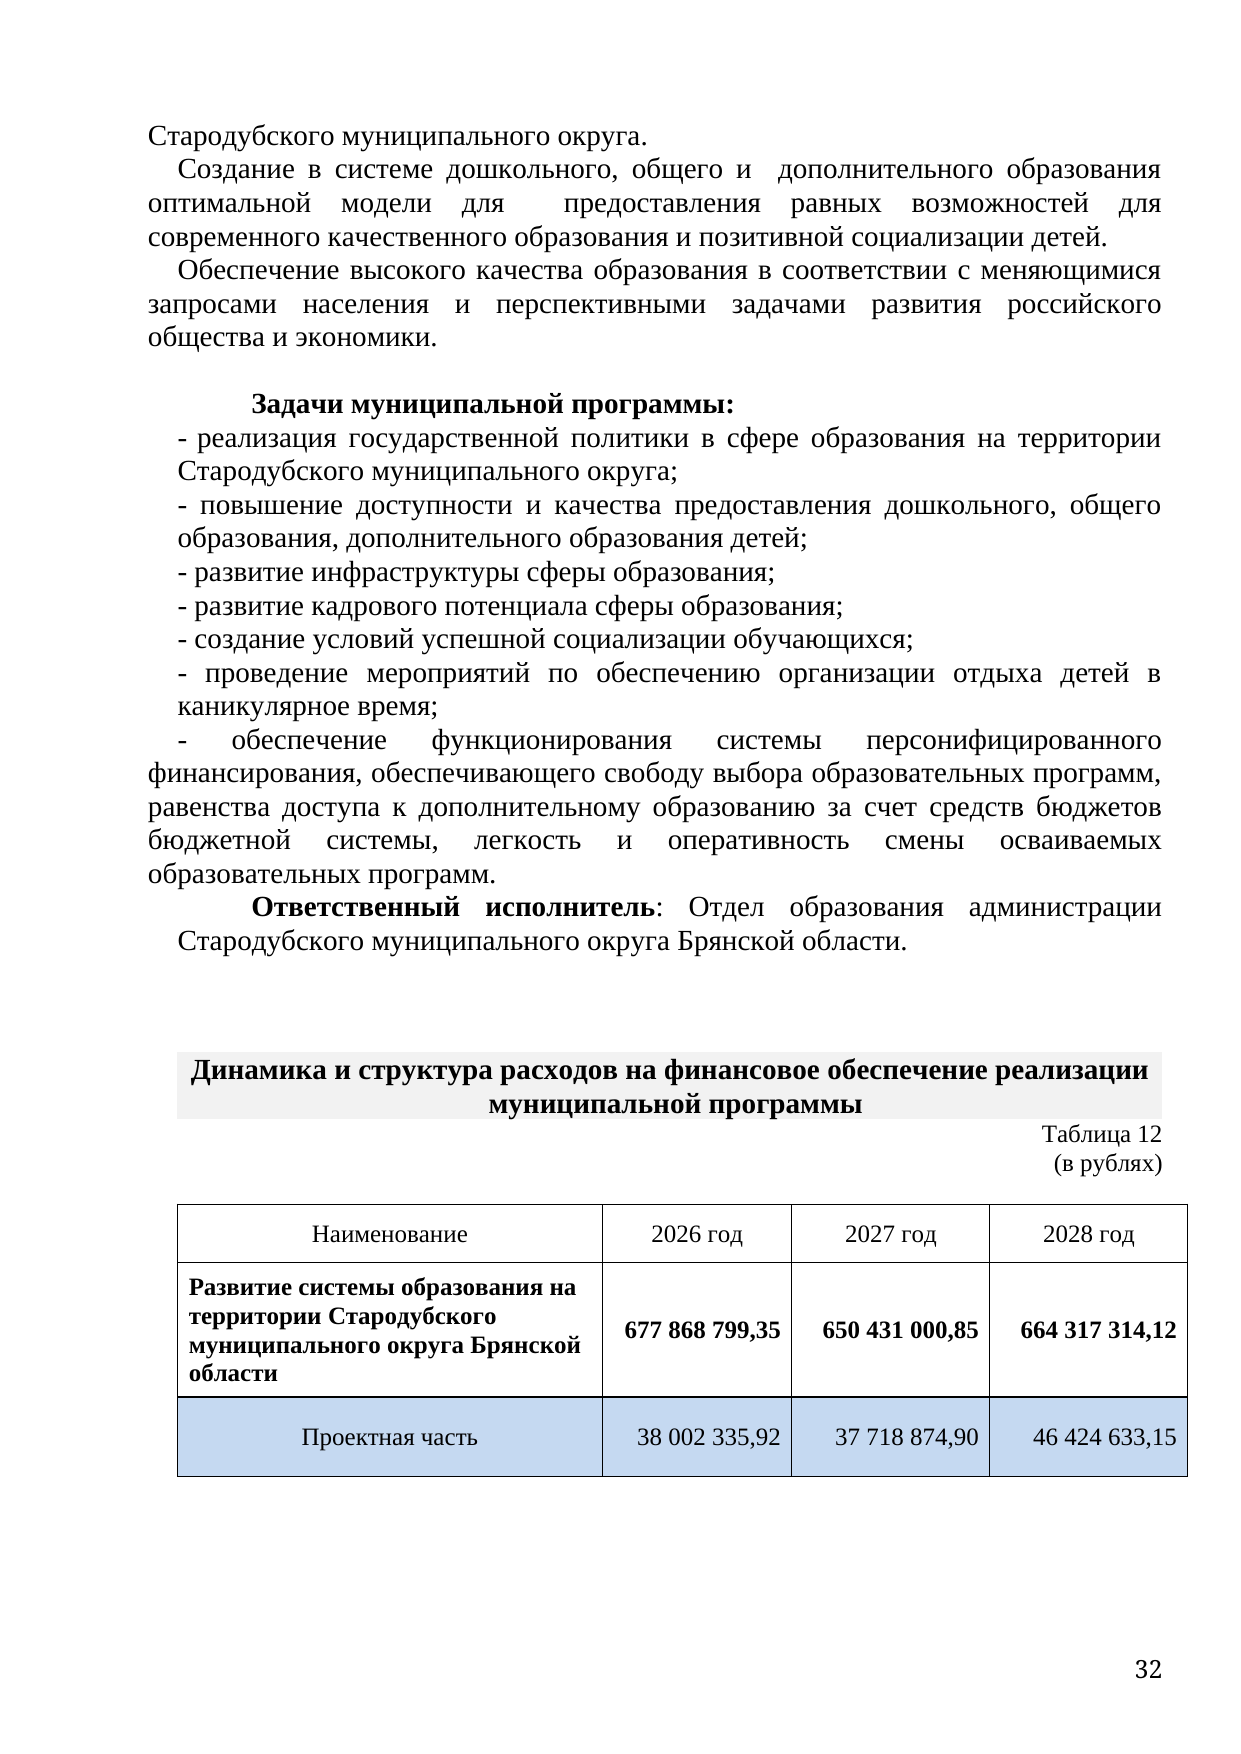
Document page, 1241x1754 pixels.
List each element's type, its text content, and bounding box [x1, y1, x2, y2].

table_cell 38 002 335,92 [603, 1398, 791, 1476]
table_header 2026 год [603, 1205, 791, 1262]
text - развитие кадрового потенциала сферы образования; [177, 588, 1162, 621]
text - проведение мероприятий по обеспечению организации отдыха детей в каникулярное время; [177, 655, 1162, 722]
text Ответственный исполнитель: Отдел образования администрации Стародубского муниципального округа Брянской области. [177, 889, 1162, 957]
text - создание условий успешной социализации обучающихся; [177, 621, 1162, 655]
text Таблица 12 [177, 1119, 1162, 1148]
table_cell Проектная часть [178, 1398, 602, 1476]
table_header Наименование [178, 1205, 602, 1262]
table_header 2028 год [990, 1205, 1187, 1262]
text Обеспечение высокого качества образования в соответствии с меняющимися запросами населения и перспективными задачами развития российского общества и экономики. [148, 252, 1162, 353]
text - развитие инфраструктуры сферы образования; [177, 554, 1162, 588]
text Создание в системе дошкольного, общего и дополнительного образования оптимальной модели для предоставления равных возможностей для современного качественного образования и позитивной социализации детей. [148, 152, 1162, 252]
table_cell 650 431 000,85 [792, 1263, 989, 1396]
text - реализация государственной политики в сфере образования на территории Стародубского муниципального округа; [177, 420, 1162, 487]
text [148, 118, 1162, 152]
table_cell Развитие системы образования на территории Стародубского муниципального округа Брянской области [178, 1263, 602, 1396]
text Задачи муниципальной программы: [177, 386, 1162, 420]
text (в рублях) [177, 1148, 1162, 1177]
text - обеспечение функционирования системы персонифицированного финансирования, обеспечивающего свободу выбора образовательных программ, равенства доступа к дополнительному образованию за счет средств бюджетов бюджетной системы, легкость и оперативность смены осваиваемых образовательных программ. [148, 722, 1162, 889]
table_cell 664 317 314,12 [990, 1263, 1187, 1396]
table_cell 37 718 874,90 [792, 1398, 989, 1476]
text Динамика и структура расходов на финансовое обеспечение реализации [177, 1052, 1162, 1086]
table_cell 677 868 799,35 [603, 1263, 791, 1396]
text муниципальной программы [177, 1086, 1162, 1119]
text - повышение доступности и качества предоставления дошкольного, общего образования, дополнительного образования детей; [177, 487, 1162, 554]
table_header 2027 год [792, 1205, 989, 1262]
table_cell 46 424 633,15 [990, 1398, 1187, 1476]
